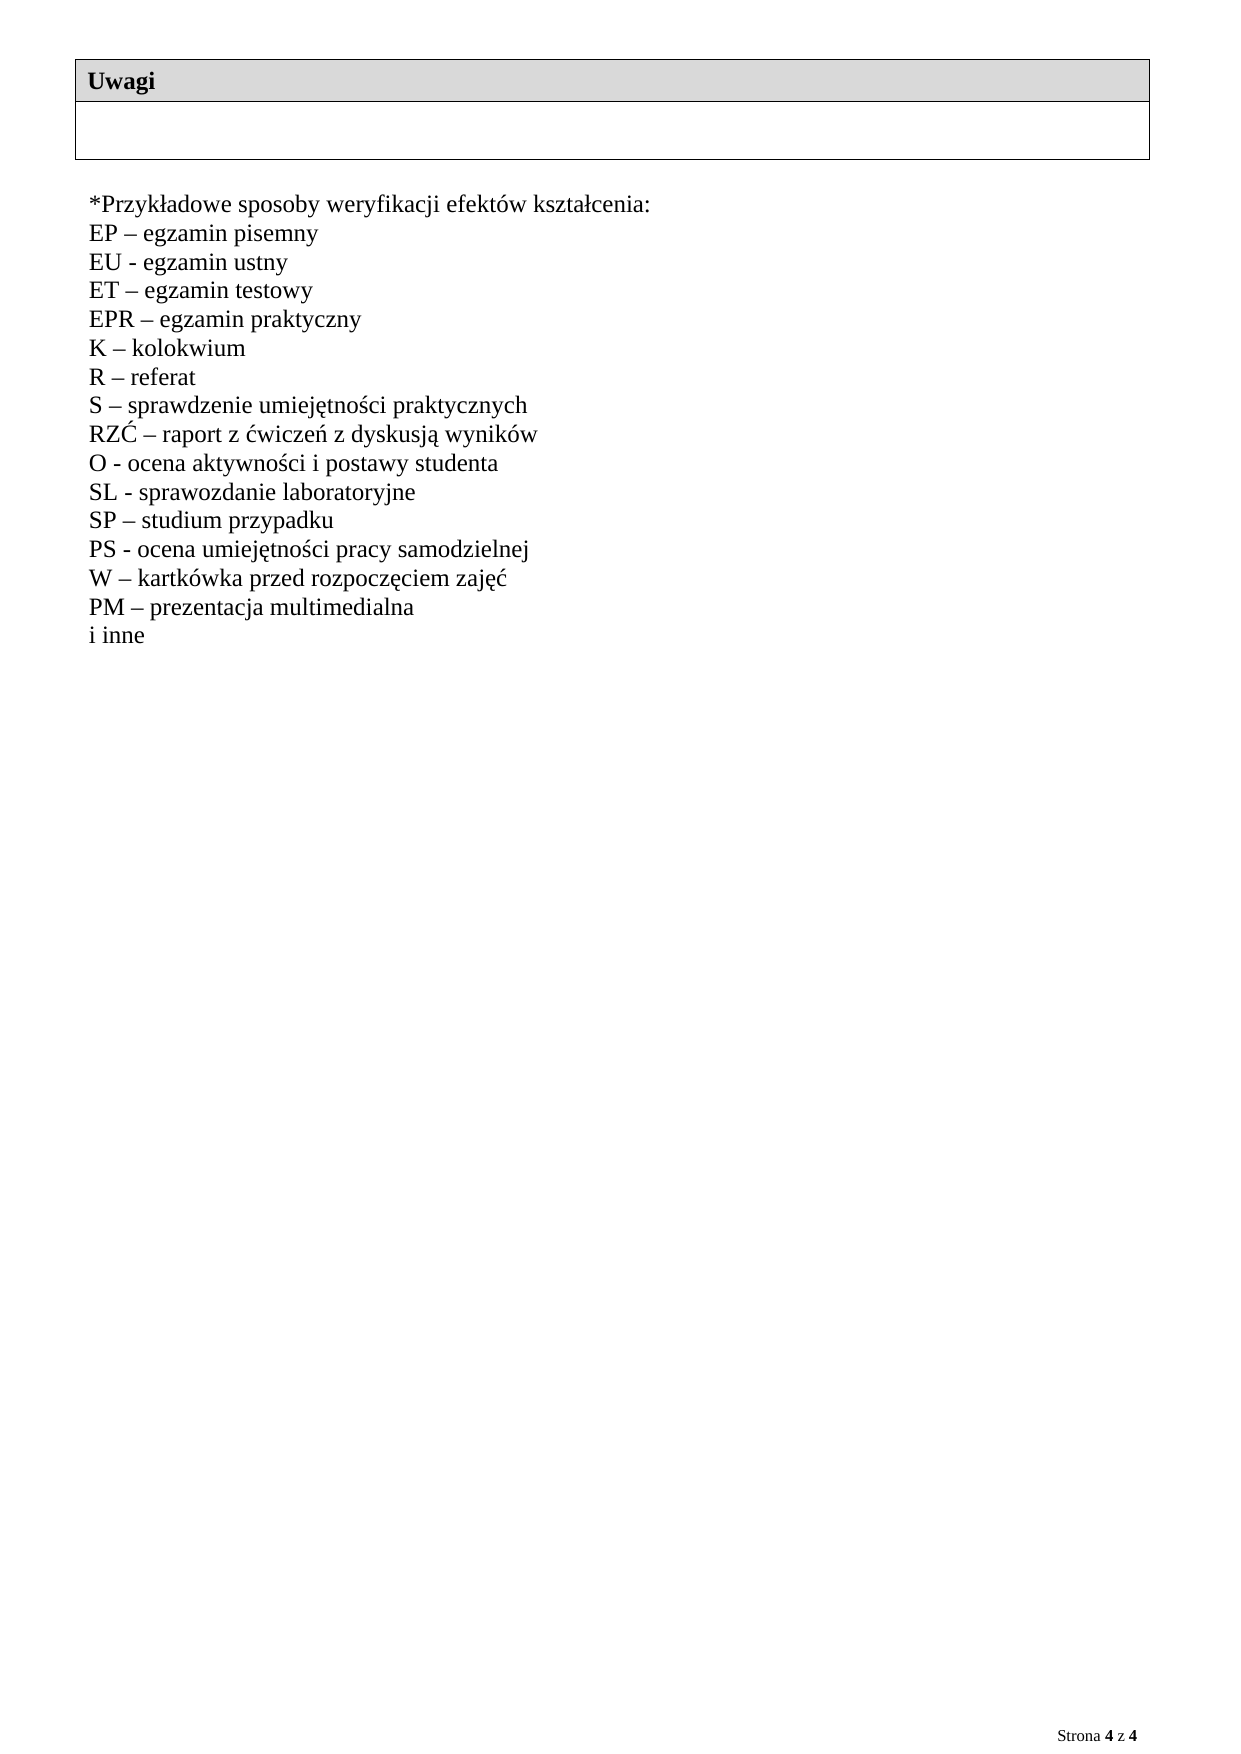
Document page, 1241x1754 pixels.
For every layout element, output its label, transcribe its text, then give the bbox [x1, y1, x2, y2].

text EPR – egzamin praktyczny [89, 304, 1137, 333]
text *Przykładowe sposoby weryfikacji efektów kształcenia: [89, 189, 1137, 218]
table_cell [76, 102, 1149, 159]
text i inne [89, 620, 1137, 649]
text SL - sprawozdanie laboratoryjne [89, 477, 1137, 505]
text PM – prezentacja multimedialna [89, 592, 1137, 620]
text EU - egzamin ustny [89, 247, 1137, 275]
text PS - ocena umiejętności pracy samodzielnej [89, 534, 1137, 563]
text O - ocena aktywności i postawy studenta [89, 448, 1137, 477]
text K – kolokwium [89, 333, 1137, 362]
text RZĆ – raport z ćwiczeń z dyskusją wyników [89, 419, 1137, 448]
text ET – egzamin testowy [89, 275, 1137, 304]
text R – referat [89, 362, 1137, 390]
text EP – egzamin pisemny [89, 218, 1137, 247]
text W – kartkówka przed rozpoczęciem zajęć [89, 563, 1137, 592]
table_cell Uwagi [76, 60, 1149, 101]
text SP – studium przypadku [89, 505, 1137, 534]
text S – sprawdzenie umiejętności praktycznych [89, 390, 1137, 419]
